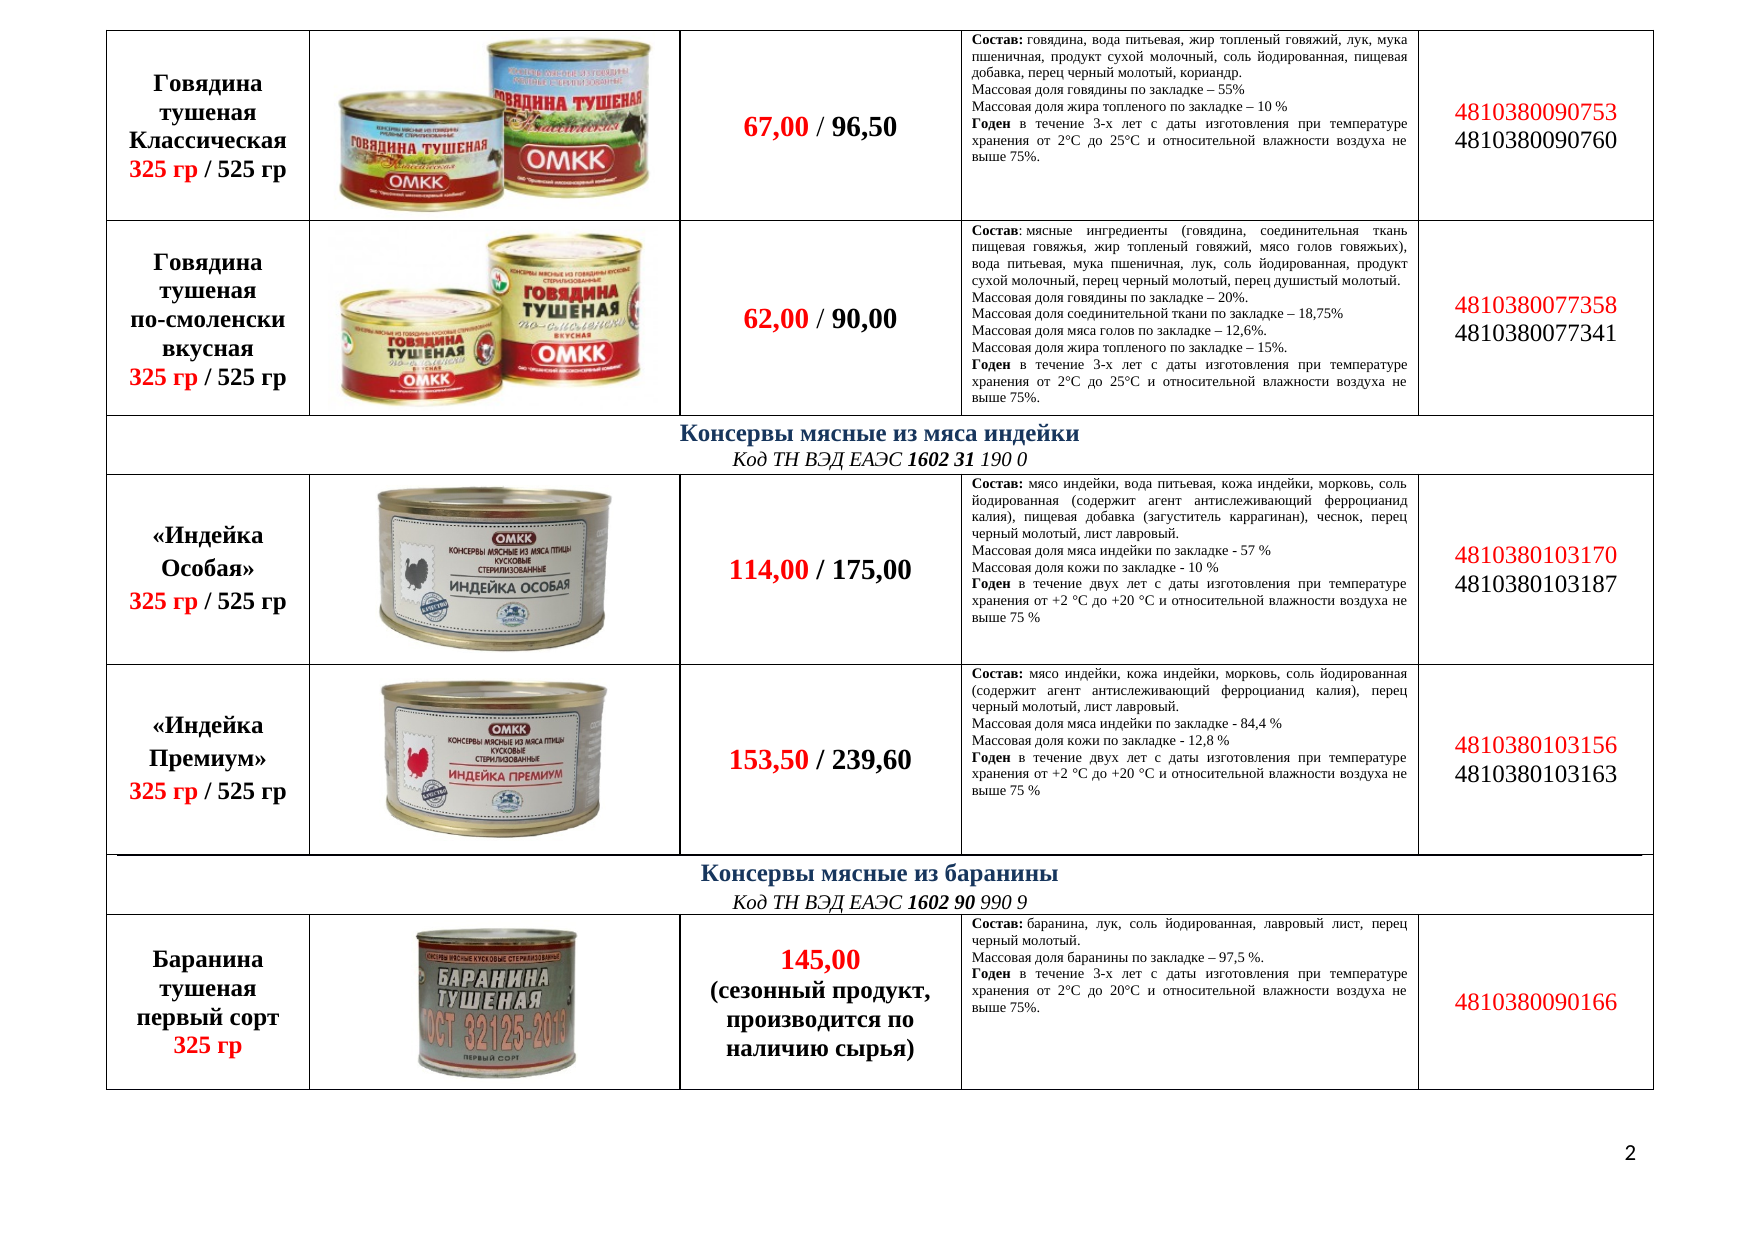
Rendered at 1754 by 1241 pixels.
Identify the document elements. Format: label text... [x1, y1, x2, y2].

picture [375, 485, 614, 653]
table_cell [310, 31, 333, 220]
table_cell «Индейка Премиум» 325 гр / 525 гр [107, 665, 309, 854]
table_cell Консервы мясные из мяса индейки Код ТН ВЭД ЕАЭС 1602 31 190 0 [107, 416, 1653, 473]
picture [411, 920, 578, 1084]
table_cell «Индейка Особая» 325 гр / 525 гр [107, 475, 309, 664]
table_cell Состав: мясные ингредиенты (говядина, соединительная ткань пищевая говяжья, жир топленый говяжий, мясо голов говяжьих), вода питьевая, мука пшеничная, лук, соль йодированная, продукт сухой молочный, перец черный молотый, перец душистый молотый. Массовая доля говядины по закладке – 20%. Массовая доля соединительной ткани по закладке – 18,75% Массовая доля мяса голов по закладке – 12,6%. Массовая доля жира топленого по закладке – 15%. Годен в течение 3-х лет с даты изготовления при температуре хранения от 2°С до 25°С и относительной влажности воздуха не выше 75%. [962, 221, 1418, 415]
table_cell [656, 31, 679, 220]
table_cell 4810380103170 4810380103187 [1419, 475, 1653, 664]
table_cell [310, 221, 679, 415]
table_cell [310, 475, 679, 664]
table_cell Состав: мясо индейки, вода питьевая, кожа индейки, морковь, соль йодированная (содержит агент антислеживающий ферроцианид калия), пищевая добавка (загуститель каррагинан), чеснок, перец черный молотый, лист лавровый. Массовая доля мяса индейки по закладке - 57 % Массовая доля кожи по закладке - 10 % Годен в течение двух лет с даты изготовления при температуре хранения от +2 °С до +20 °С и относительной влажности воздуха не выше 75 % [962, 475, 1418, 664]
table_cell [310, 665, 679, 854]
picture [333, 31, 656, 220]
table_cell 114,00 / 175,00 [681, 475, 961, 664]
table_cell Говядина тушеная Классическая 325 гр / 525 гр [107, 31, 309, 220]
table_cell 4810380090166 [1419, 915, 1653, 1089]
picture [378, 678, 610, 841]
table_cell 4810380103156 4810380103163 [1419, 665, 1653, 854]
table_cell Состав: говядина, вода питьевая, жир топленый говяжий, лук, мука пшеничная, продукт сухой молочный, соль йодированная, пищевая добавка, перец черный молотый, кориандр. Массовая доля говядины по закладке – 55% Массовая доля жира топленого по закладке – 10 % Годен в течение 3-х лет с даты изготовления при температуре хранения от 2°С до 25°С и относительной влажности воздуха не выше 75%. [962, 31, 1418, 220]
table_cell 67,00 / 96,50 [681, 31, 961, 220]
table_cell Состав: баранина, лук, соль йодированная, лавровый лист, перец черный молотый. Массовая доля баранины по закладке – 97,5 %. Годен в течение 3-х лет с даты изготовления при температуре хранения от 2°С до 20°С и относительной влажности воздуха не выше 75%. [962, 915, 1418, 1089]
table_cell 153,50 / 239,60 [681, 665, 961, 854]
table_cell [310, 915, 679, 1089]
table_cell Баранина тушеная первый сорт 325 гр [107, 915, 309, 1089]
table_cell 4810380077358 4810380077341 [1419, 221, 1653, 415]
table_cell 145,00 (сезонный продукт, производится по наличию сырья) [681, 915, 961, 1089]
table_cell Говядина тушеная по-смоленски вкусная 325 гр / 525 гр [107, 221, 309, 415]
table_cell 62,00 / 90,00 [681, 221, 961, 415]
table_cell Консервы мясные из баранины Код ТН ВЭД ЕАЭС 1602 90 990 9 [107, 855, 1653, 914]
table_cell Состав: мясо индейки, кожа индейки, морковь, соль йодированная (содержит агент антислеживающий ферроцианид калия), перец черный молотый, лист лавровый. Массовая доля мяса индейки по закладке - 84,4 % Массовая доля кожи по закладке - 12,8 % Годен в течение двух лет с даты изготовления при температуре хранения от +2 °С до +20 °С и относительной влажности воздуха не выше 75 % [962, 665, 1418, 854]
table_cell 4810380090753 4810380090760 [1419, 31, 1653, 220]
picture [327, 226, 658, 411]
